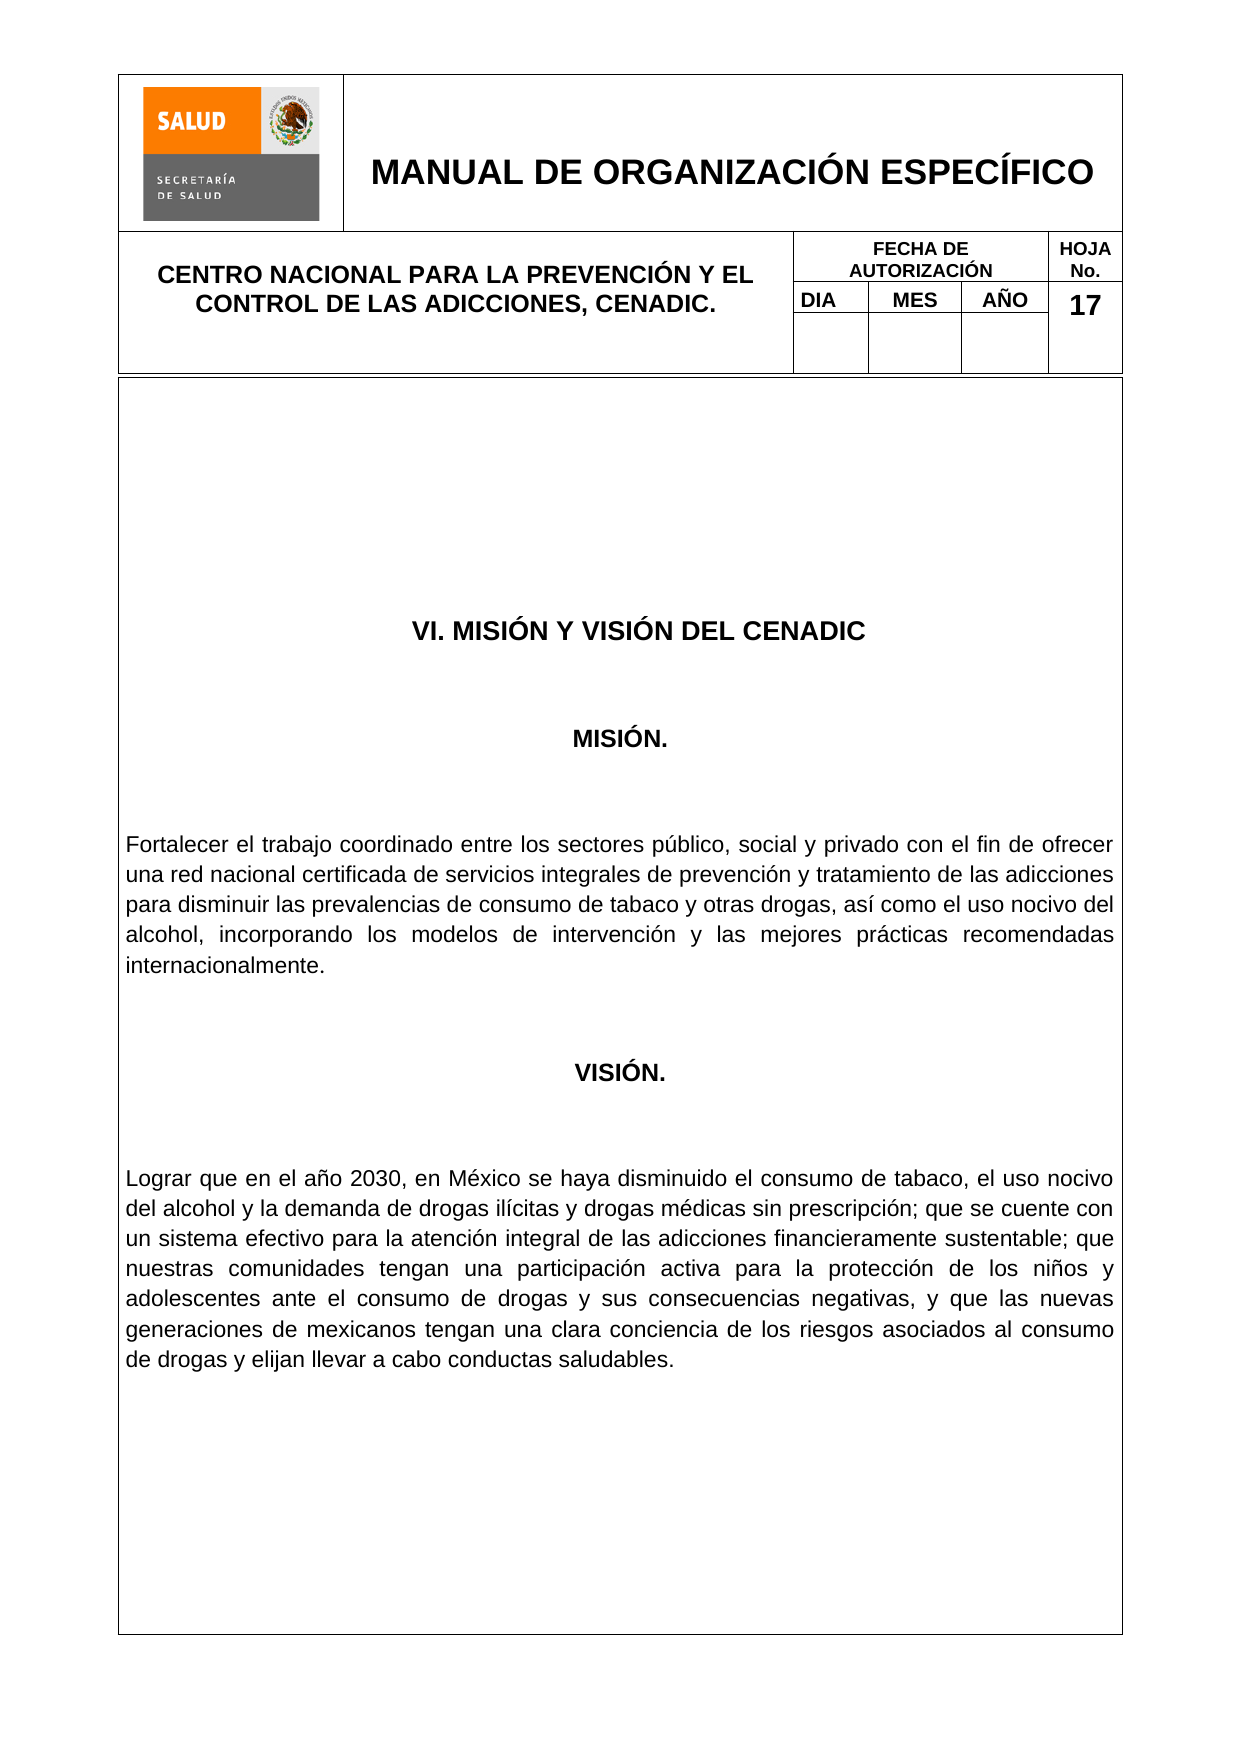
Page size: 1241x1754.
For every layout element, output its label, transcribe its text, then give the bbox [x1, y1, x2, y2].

picture [143, 87, 320, 221]
